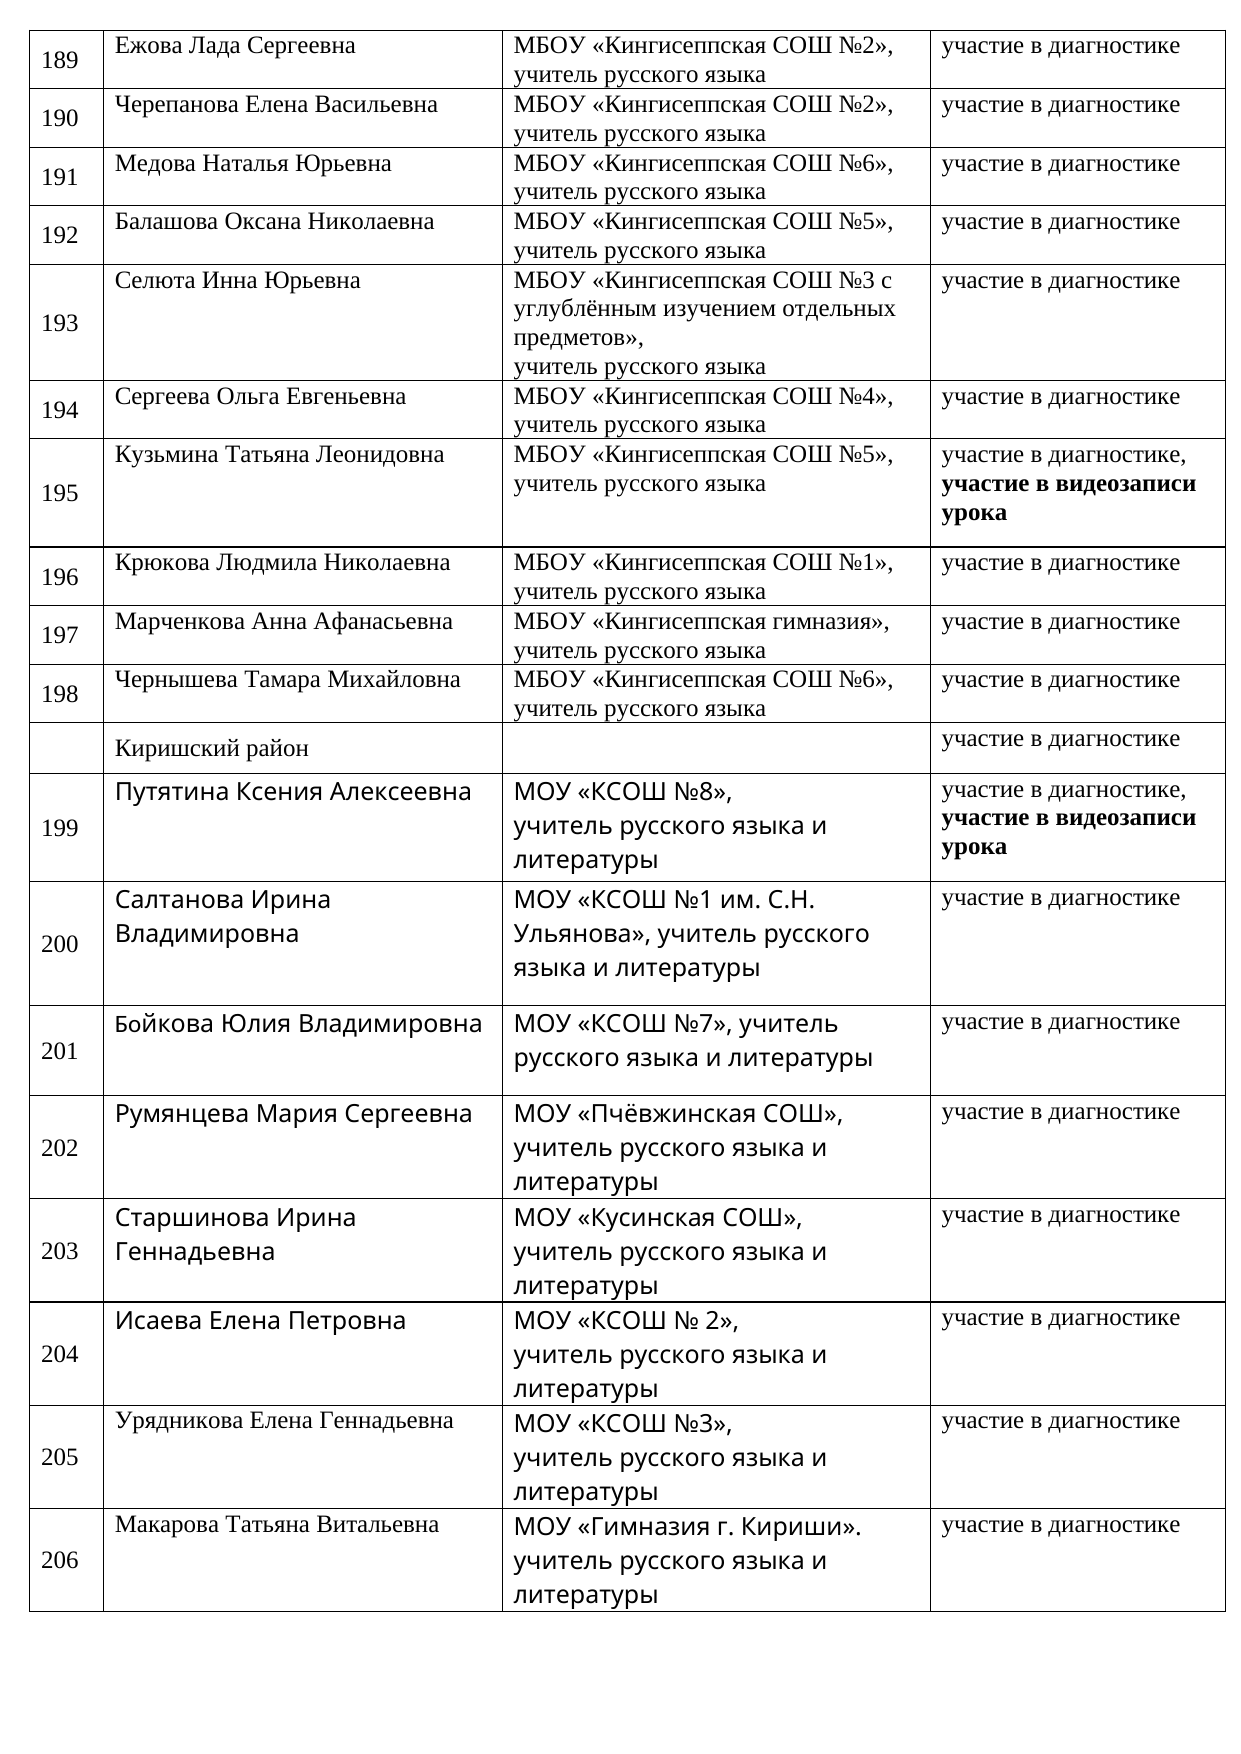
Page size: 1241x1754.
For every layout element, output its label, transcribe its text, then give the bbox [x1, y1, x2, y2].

table_cell 204 [30, 1303, 103, 1404]
table_cell Балашова Оксана Николаевна [104, 206, 502, 264]
table_cell участие в диагностике [931, 206, 1225, 264]
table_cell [503, 1406, 930, 1508]
table_cell 199 [30, 774, 103, 881]
table_cell участие в диагностике, участие в видеозаписи урока [931, 774, 1225, 881]
table_cell Салтанова Ирина Владимировна [104, 882, 502, 1005]
table_cell Чернышева Тамара Михайловна [104, 665, 502, 722]
table_cell МБОУ «Кингисеппская СОШ №5», учитель русского языка [503, 206, 930, 264]
table_cell МБОУ «Кингисеппская СОШ №2», учитель русского языка [503, 89, 930, 147]
table_cell [30, 723, 103, 773]
table_cell МБОУ «Кингисеппская гимназия», учитель русского языка [503, 606, 930, 663]
table_cell 200 [30, 882, 103, 1005]
table_cell Кузьмина Татьяна Леонидовна [104, 439, 502, 546]
table_cell МБОУ «Кингисеппская СОШ №2», учитель русского языка [503, 31, 930, 88]
table_cell участие в диагностике, участие в видеозаписи урока [931, 439, 1225, 546]
table_cell 195 [30, 439, 103, 546]
table_cell Киришский район [104, 723, 502, 773]
table_cell МОУ «КСОШ №7», учитель русского языка и литературы [503, 1006, 930, 1095]
table_cell Медова Наталья Юрьевна [104, 148, 502, 205]
table_cell участие в диагностике [931, 1406, 1225, 1508]
table_cell Путятина Ксения Алексеевна [104, 774, 502, 881]
table_cell Черепанова Елена Васильевна [104, 89, 502, 147]
table_cell участие в диагностике [931, 723, 1225, 773]
table_cell 198 [30, 665, 103, 722]
table_cell МБОУ «Кингисеппская СОШ №6», учитель русского языка [503, 665, 930, 722]
table_cell Исаева Елена Петровна [104, 1303, 502, 1404]
table_cell участие в диагностике [931, 606, 1225, 663]
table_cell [931, 31, 1225, 88]
table_cell 190 [30, 89, 103, 147]
table_cell 193 [30, 265, 103, 380]
table_cell участие в диагностике [931, 1199, 1225, 1301]
table_cell 191 [30, 148, 103, 205]
table_cell МОУ «КСОШ №8», учитель русского языка и литературы [503, 774, 930, 881]
table_cell Макарова Татьяна Витальевна [104, 1509, 502, 1611]
table_cell участие в диагностике [931, 1303, 1225, 1404]
table_cell участие в диагностике [931, 882, 1225, 1005]
table_cell МБОУ «Кингисеппская СОШ №6», учитель русского языка [503, 148, 930, 205]
table_cell 201 [30, 1006, 103, 1095]
table_cell МБОУ «Кингисеппская СОШ №4», учитель русского языка [503, 381, 930, 438]
table_cell 205 [30, 1406, 103, 1508]
table_cell 203 [30, 1199, 103, 1301]
table_cell МБОУ «Кингисеппская СОШ №5», учитель русского языка [503, 439, 930, 546]
table_cell Старшинова Ирина Геннадьевна [104, 1199, 502, 1301]
table_cell Селюта Инна Юрьевна [104, 265, 502, 380]
table_cell 194 [30, 381, 103, 438]
table_cell 202 [30, 1096, 103, 1198]
table_cell участие в диагностике [931, 665, 1225, 722]
table_cell МБОУ «Кингисеппская СОШ №3 с углублённым изучением отдельных предметов», учитель русского языка [503, 265, 930, 380]
table_cell Крюкова Людмила Николаевна [104, 548, 502, 605]
table_cell участие в диагностике [931, 1096, 1225, 1198]
table_cell 196 [30, 548, 103, 605]
table_cell МБОУ «Кингисеппская СОШ №1», учитель русского языка [503, 548, 930, 605]
table_cell Бойкова Юлия Владимировна [104, 1006, 502, 1095]
table_cell МОУ «Гимназия г. Кириши». учитель русского языка и литературы [503, 1509, 930, 1611]
table_cell МОУ «Пчёвжинская СОШ», учитель русского языка и литературы [503, 1096, 930, 1198]
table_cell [931, 89, 1225, 147]
table_cell Ежова Лада Сергеевна [104, 31, 502, 88]
table_cell 206 [30, 1509, 103, 1611]
table_cell участие в диагностике [931, 548, 1225, 605]
table_cell МОУ «КСОШ № 2», учитель русского языка и литературы [503, 1303, 930, 1404]
table_cell участие в диагностике [931, 148, 1225, 205]
table_cell Румянцева Мария Сергеевна [104, 1096, 502, 1198]
table_cell 197 [30, 606, 103, 663]
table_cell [931, 1509, 1225, 1611]
table_cell Урядникова Елена Геннадьевна [104, 1406, 502, 1508]
table_cell участие в диагностике [931, 1006, 1225, 1095]
table_cell Марченкова Анна Афанасьевна [104, 606, 502, 663]
table_cell [503, 723, 930, 773]
table_cell участие в диагностике [931, 381, 1225, 438]
table_cell МОУ «Кусинская СОШ», учитель русского языка и литературы [503, 1199, 930, 1301]
table_cell МОУ «КСОШ №1 им. С.Н. Ульянова», учитель русского языка и литературы [503, 882, 930, 1005]
table_cell 192 [30, 206, 103, 264]
table_cell 189 [30, 31, 103, 88]
table_cell участие в диагностике [931, 265, 1225, 380]
table_cell Сергеева Ольга Евгеньевна [104, 381, 502, 438]
